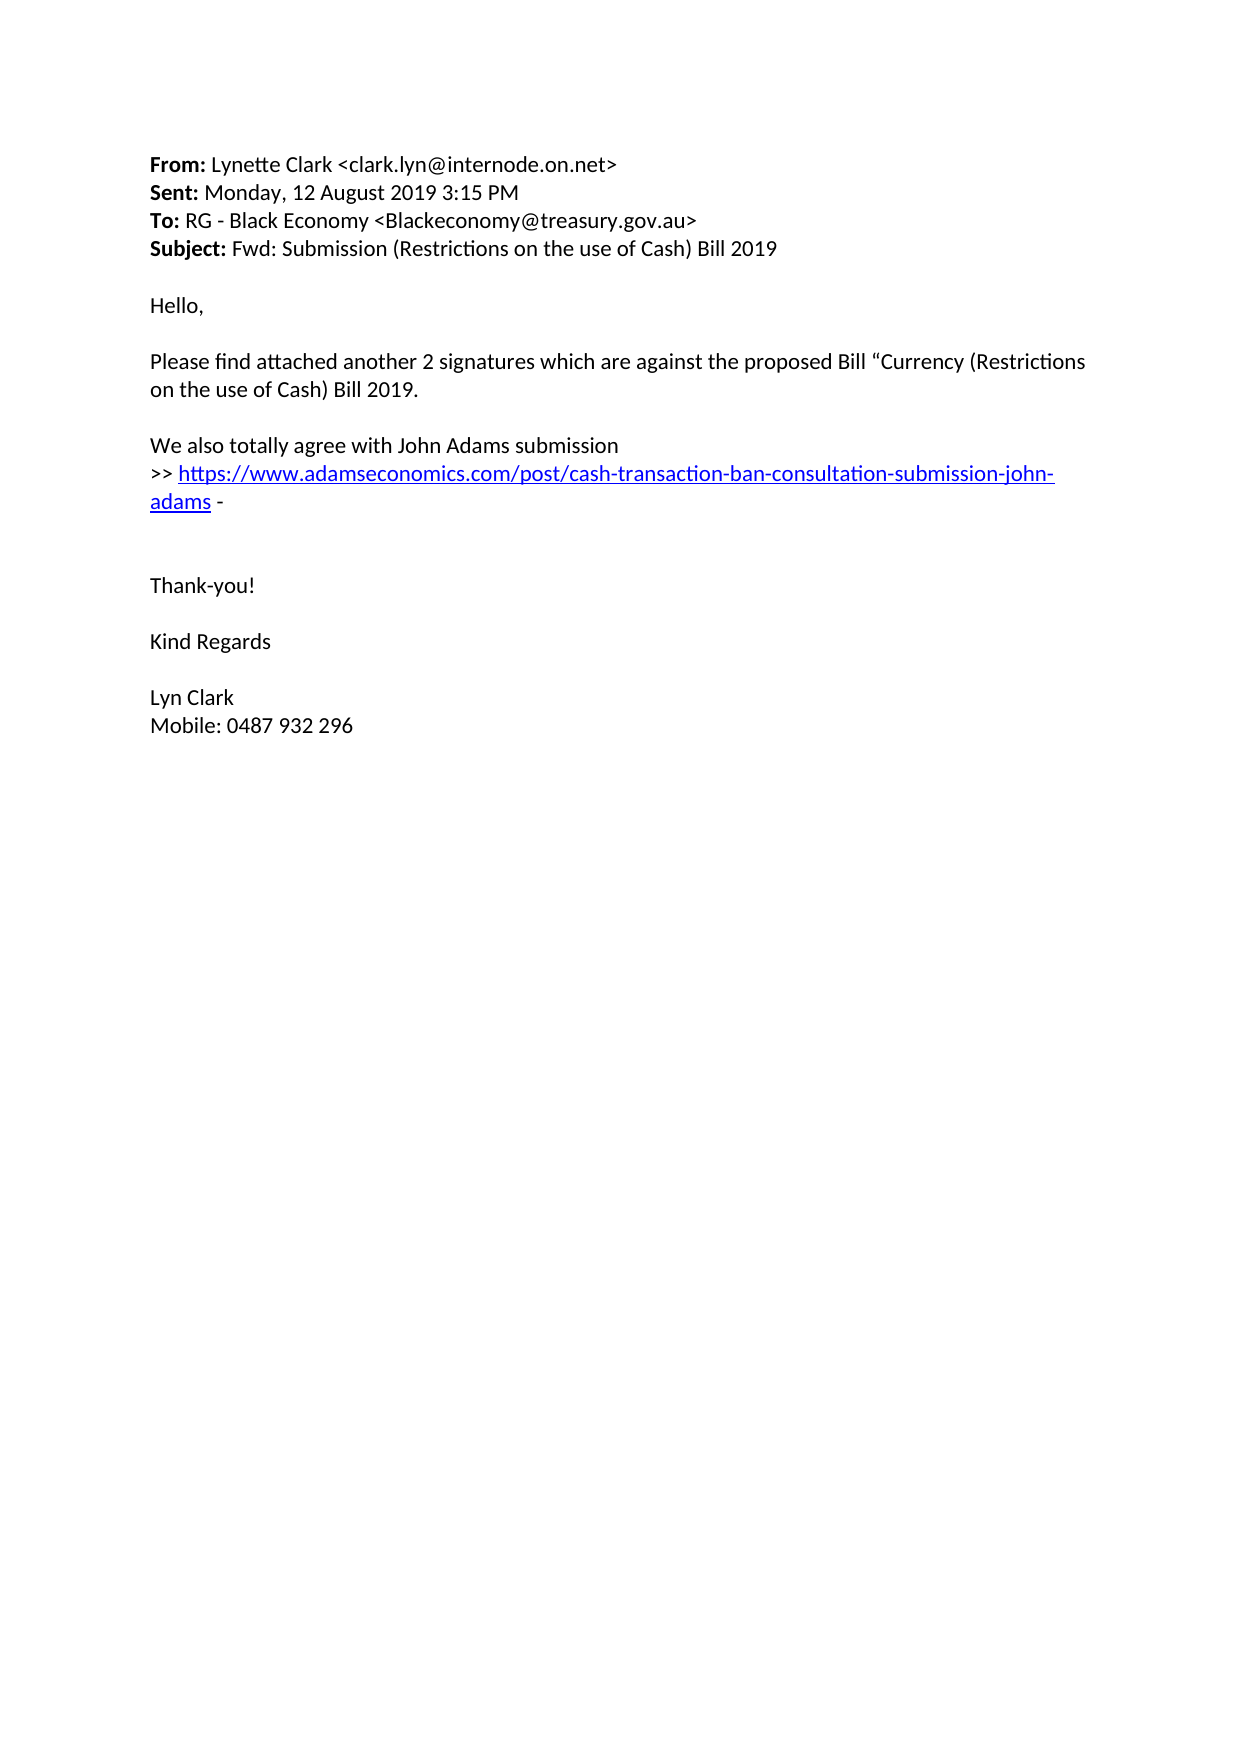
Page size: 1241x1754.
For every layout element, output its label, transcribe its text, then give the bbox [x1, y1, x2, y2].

text Lyn Clark [150, 683, 1090, 711]
text Mobile: 0487 932 296 [150, 711, 1090, 739]
text Hello, [150, 291, 1090, 319]
text We also totally agree with John Adams submission >> https://www.adamseconomics.com/post/cash-transaction-ban-consultation-submission-john-adams - Thank-you! [150, 431, 1090, 599]
text From: Lynette Clark <clark.lyn@internode.on.net> Sent: Monday, 12 August 2019 3:15 PM To: RG - Black Economy <Blackeconomy@treasury.gov.au> Subject: Fwd: Submission (Restrictions on the use of Cash) Bill 2019 [150, 150, 1090, 262]
text Please find attached another 2 signatures which are against the proposed Bill “Currency (Restrictions on the use of Cash) Bill 2019. [150, 347, 1090, 403]
text Kind Regards [150, 627, 1090, 655]
